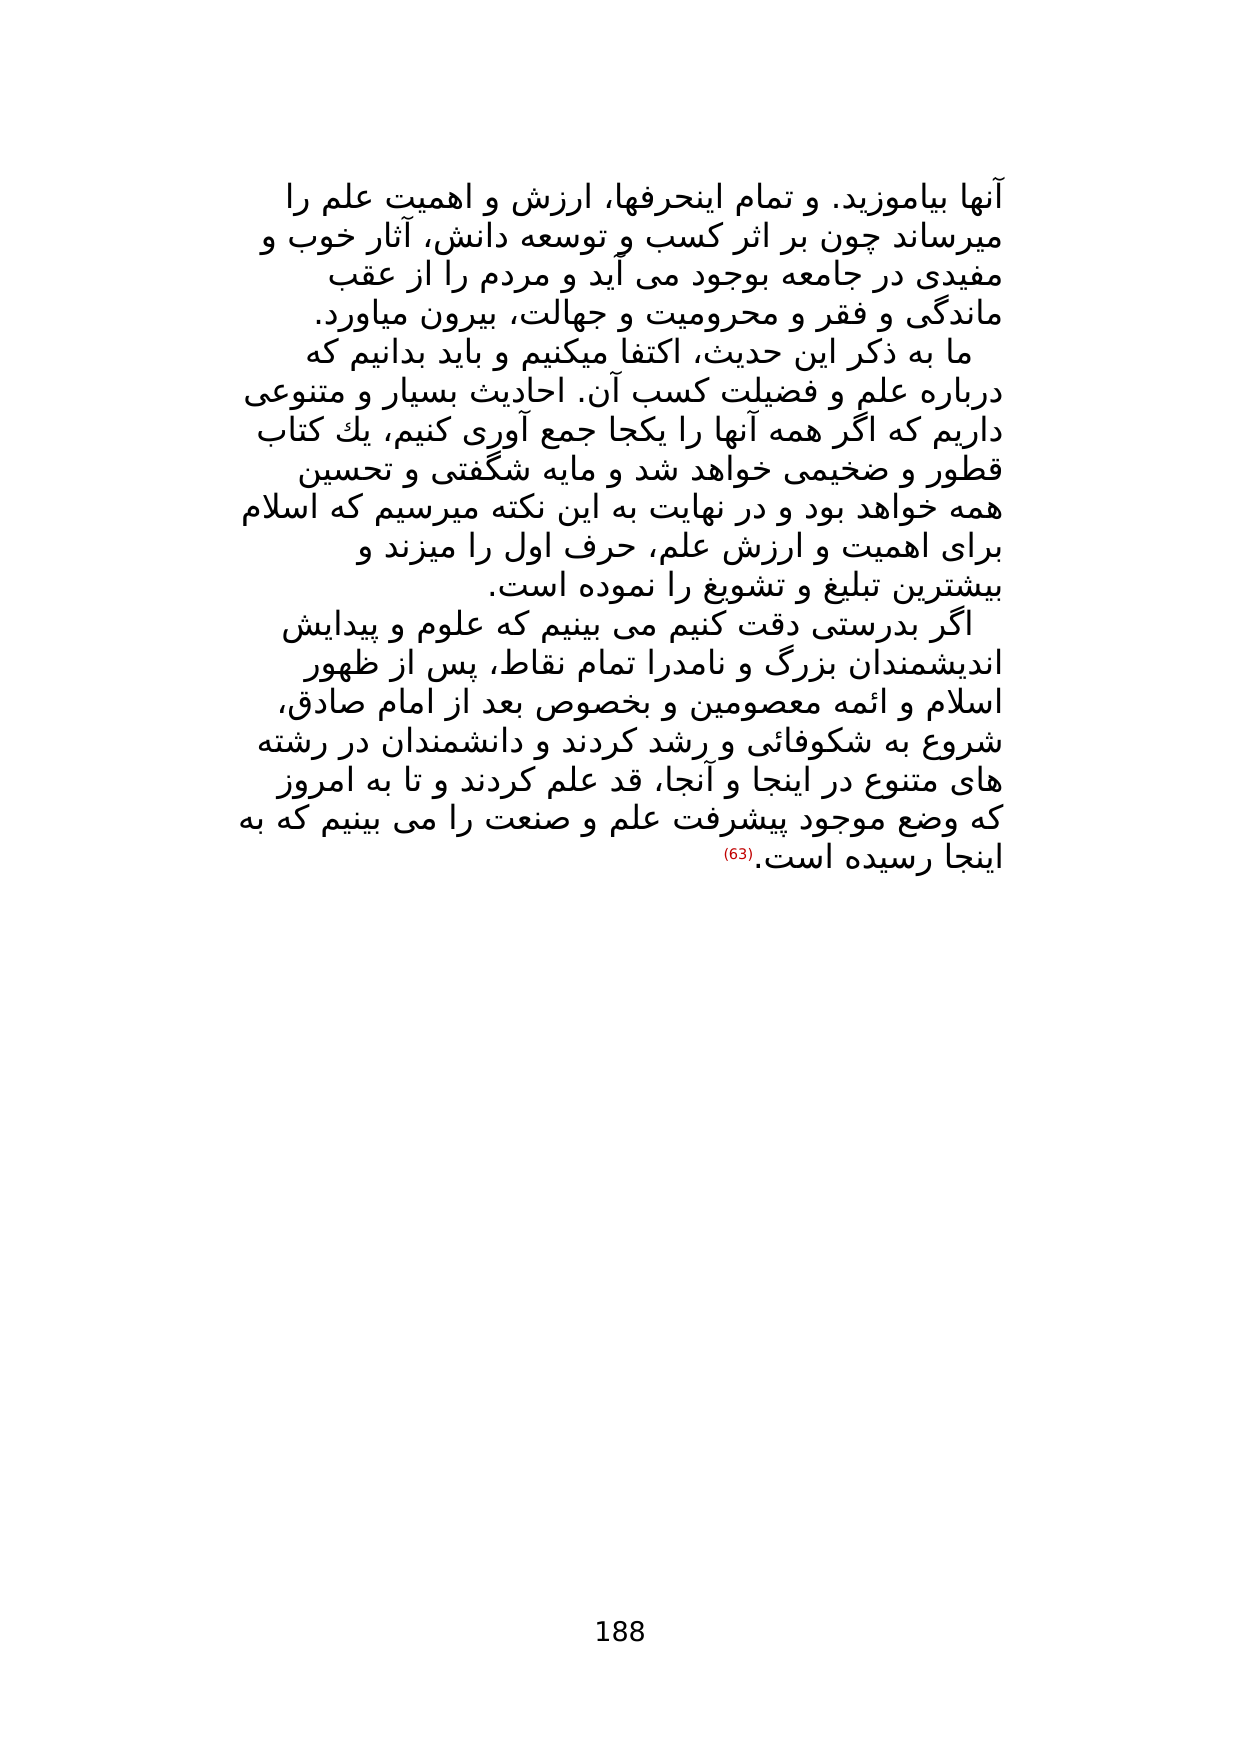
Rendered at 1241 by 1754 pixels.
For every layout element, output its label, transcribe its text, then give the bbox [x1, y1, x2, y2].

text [236, 177, 1004, 333]
text ما به ذكر اين حديث، اكتفا ميكنيم و بايد بدانيم كه درباره علم و فضيلت كسب آن. احاديث بسيار و متنوعى داريم كه اگر همه آنها را يكجا جمع آورى كنيم، يك كتاب قطور و ضخيمى خواهد شد و مايه شگفتى و تحسين همه خواهد بود و در نهايت به اين نكته ميرسيم كه اسلام براى اهميت و ارزش علم، حرف اول را ميزند و بيشترين تبليغ و تشويغ را نموده است. [236, 333, 1004, 604]
text اگر بدرستى دقت كنيم مى بينيم كه علوم و پيدايش انديشمندان بزرگ و نامدرا تمام نقاط، پس از ظهور اسلام و ائمه معصومين و بخصوص بعد از امام صادق، شروع به شكوفائى و رشد كردند و دانشمندان در رشته هاى متنوع در اينجا و آنجا، قد علم كردند و تا به امروز كه وضع موجود پيشرفت علم و صنعت را مى بينيم كه به اينجا رسيده است.(63) [236, 604, 1004, 877]
